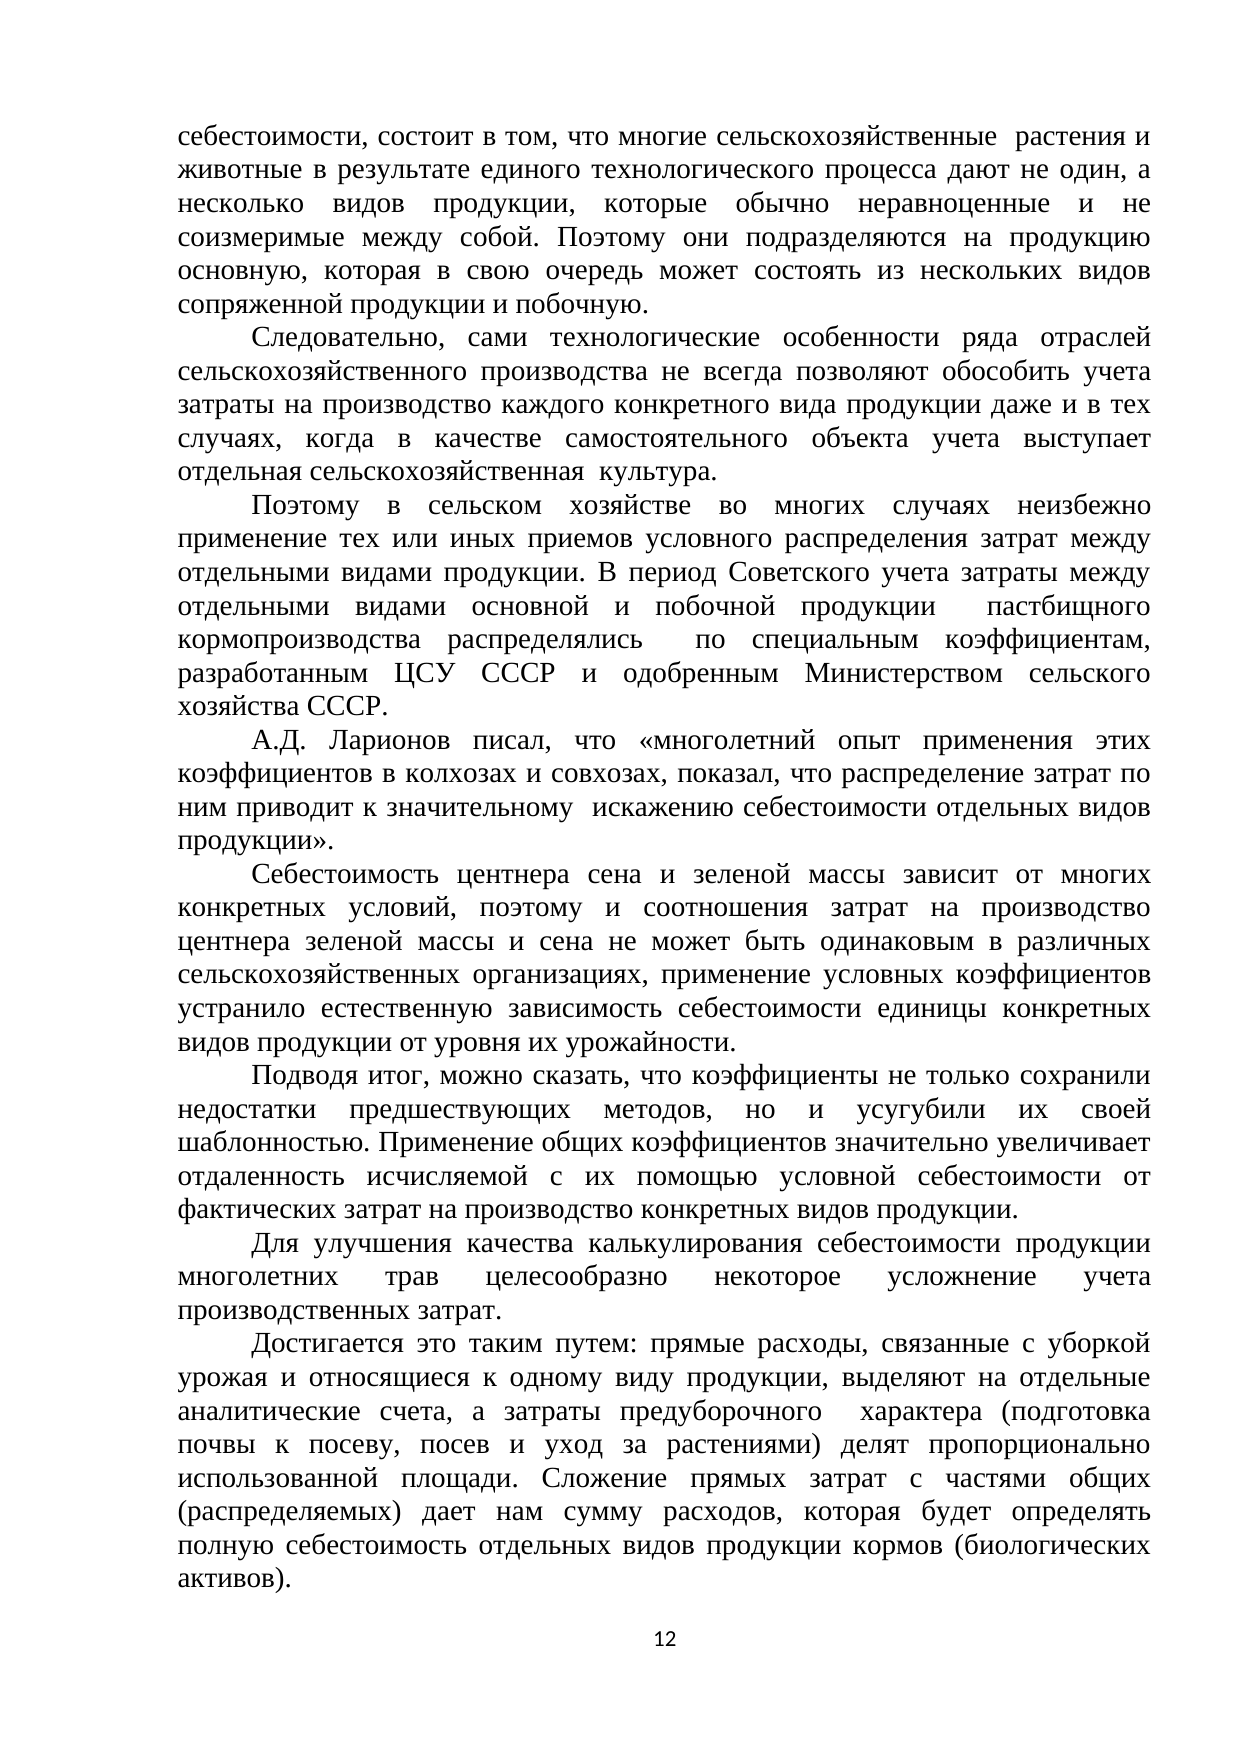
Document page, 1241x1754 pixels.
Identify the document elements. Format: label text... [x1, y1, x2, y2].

text А.Д. Ларионов писал, что «многолетний опыт применения этих коэффициентов в колхозах и совхозах, показал, что распределение затрат по ним приводит к значительному искажению себестоимости отдельных видов продукции». [177, 722, 1152, 856]
text Подводя итог, можно сказать, что коэффициенты не только сохранили недостатки предшествующих методов, но и усугубили их своей шаблонностью. Применение общих коэффициентов значительно увеличивает отдаленность исчисляемой с их помощью условной себестоимости от фактических затрат на производство конкретных видов продукции. [177, 1057, 1152, 1225]
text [177, 118, 1152, 319]
text Достигается это таким путем: прямые расходы, связанные с уборкой урожая и относящиеся к одному виду продукции, выделяют на отдельные аналитические счета, а затраты предуборочного характера (подготовка почвы к посеву, посев и уход за растениями) делят пропорционально использованной площади. Сложение прямых затрат с частями общих (распределяемых) дает нам сумму расходов, которая будет определять полную себестоимость отдельных видов продукции кормов (биологических активов). [177, 1326, 1152, 1594]
text Поэтому в сельском хозяйстве во многих случаях неизбежно применение тех или иных приемов условного распределения затрат между отдельными видами продукции. В период Советского учета затраты между отдельными видами основной и побочной продукции пастбищного кормопроизводства распределялись по специальным коэффициентам, разработанным ЦСУ СССР и одобренным Министерством сельского хозяйства СССР. [177, 487, 1152, 722]
text Для улучшения качества калькулирования себестоимости продукции многолетних трав целесообразно некоторое усложнение учета производственных затрат. [177, 1225, 1152, 1326]
text Следовательно, сами технологические особенности ряда отраслей сельскохозяйственного производства не всегда позволяют обособить учета затраты на производство каждого конкретного вида продукции даже и в тех случаях, когда в качестве самостоятельного объекта учета выступает отдельная сельскохозяйственная культура. [177, 319, 1152, 487]
text Себестоимость центнера сена и зеленой массы зависит от многих конкретных условий, поэтому и соотношения затрат на производство центнера зеленой массы и сена не может быть одинаковым в различных сельскохозяйственных организациях, применение условных коэффициентов устранило естественную зависимость себестоимости единицы конкретных видов продукции от уровня их урожайности. [177, 856, 1152, 1057]
